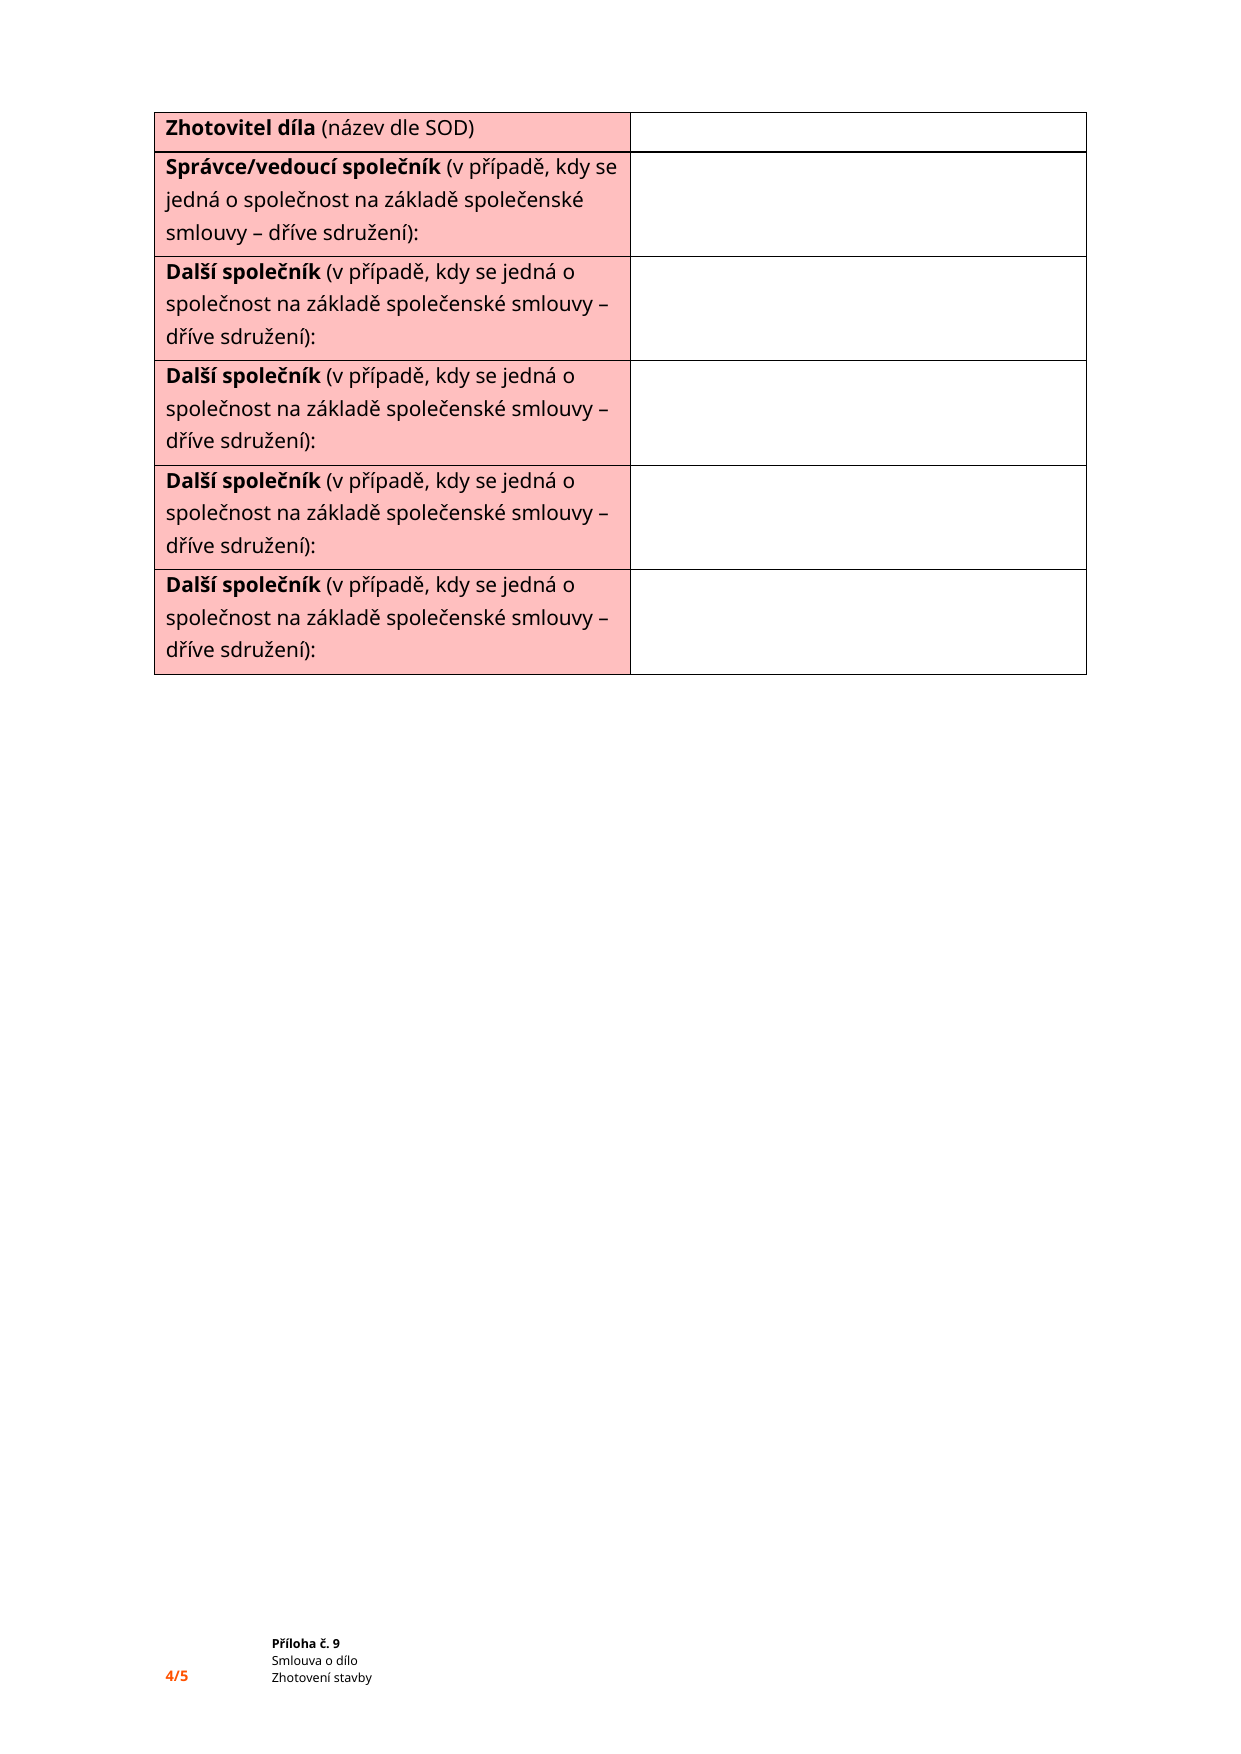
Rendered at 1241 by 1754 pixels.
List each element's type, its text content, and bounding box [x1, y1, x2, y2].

table_cell [631, 361, 1086, 465]
table_cell [631, 153, 1086, 256]
table_cell Správce/vedoucí společník (v případě, kdy se jedná o společnost na základě společenské smlouvy – dříve sdružení): [155, 153, 630, 256]
table_cell Další společník (v případě, kdy se jedná o společnost na základě společenské smlouvy – dříve sdružení): [155, 466, 630, 569]
table_cell [631, 466, 1086, 569]
table_cell Další společník (v případě, kdy se jedná o společnost na základě společenské smlouvy – dříve sdružení): [155, 570, 630, 674]
table_cell [631, 257, 1086, 360]
table_cell Další společník (v případě, kdy se jedná o společnost na základě společenské smlouvy – dříve sdružení): [155, 361, 630, 465]
table_header Zhotovitel díla (název dle SOD) [155, 113, 630, 151]
table_header [631, 113, 1086, 151]
table_cell Další společník (v případě, kdy se jedná o společnost na základě společenské smlouvy – dříve sdružení): [155, 257, 630, 360]
table_cell [631, 570, 1086, 674]
